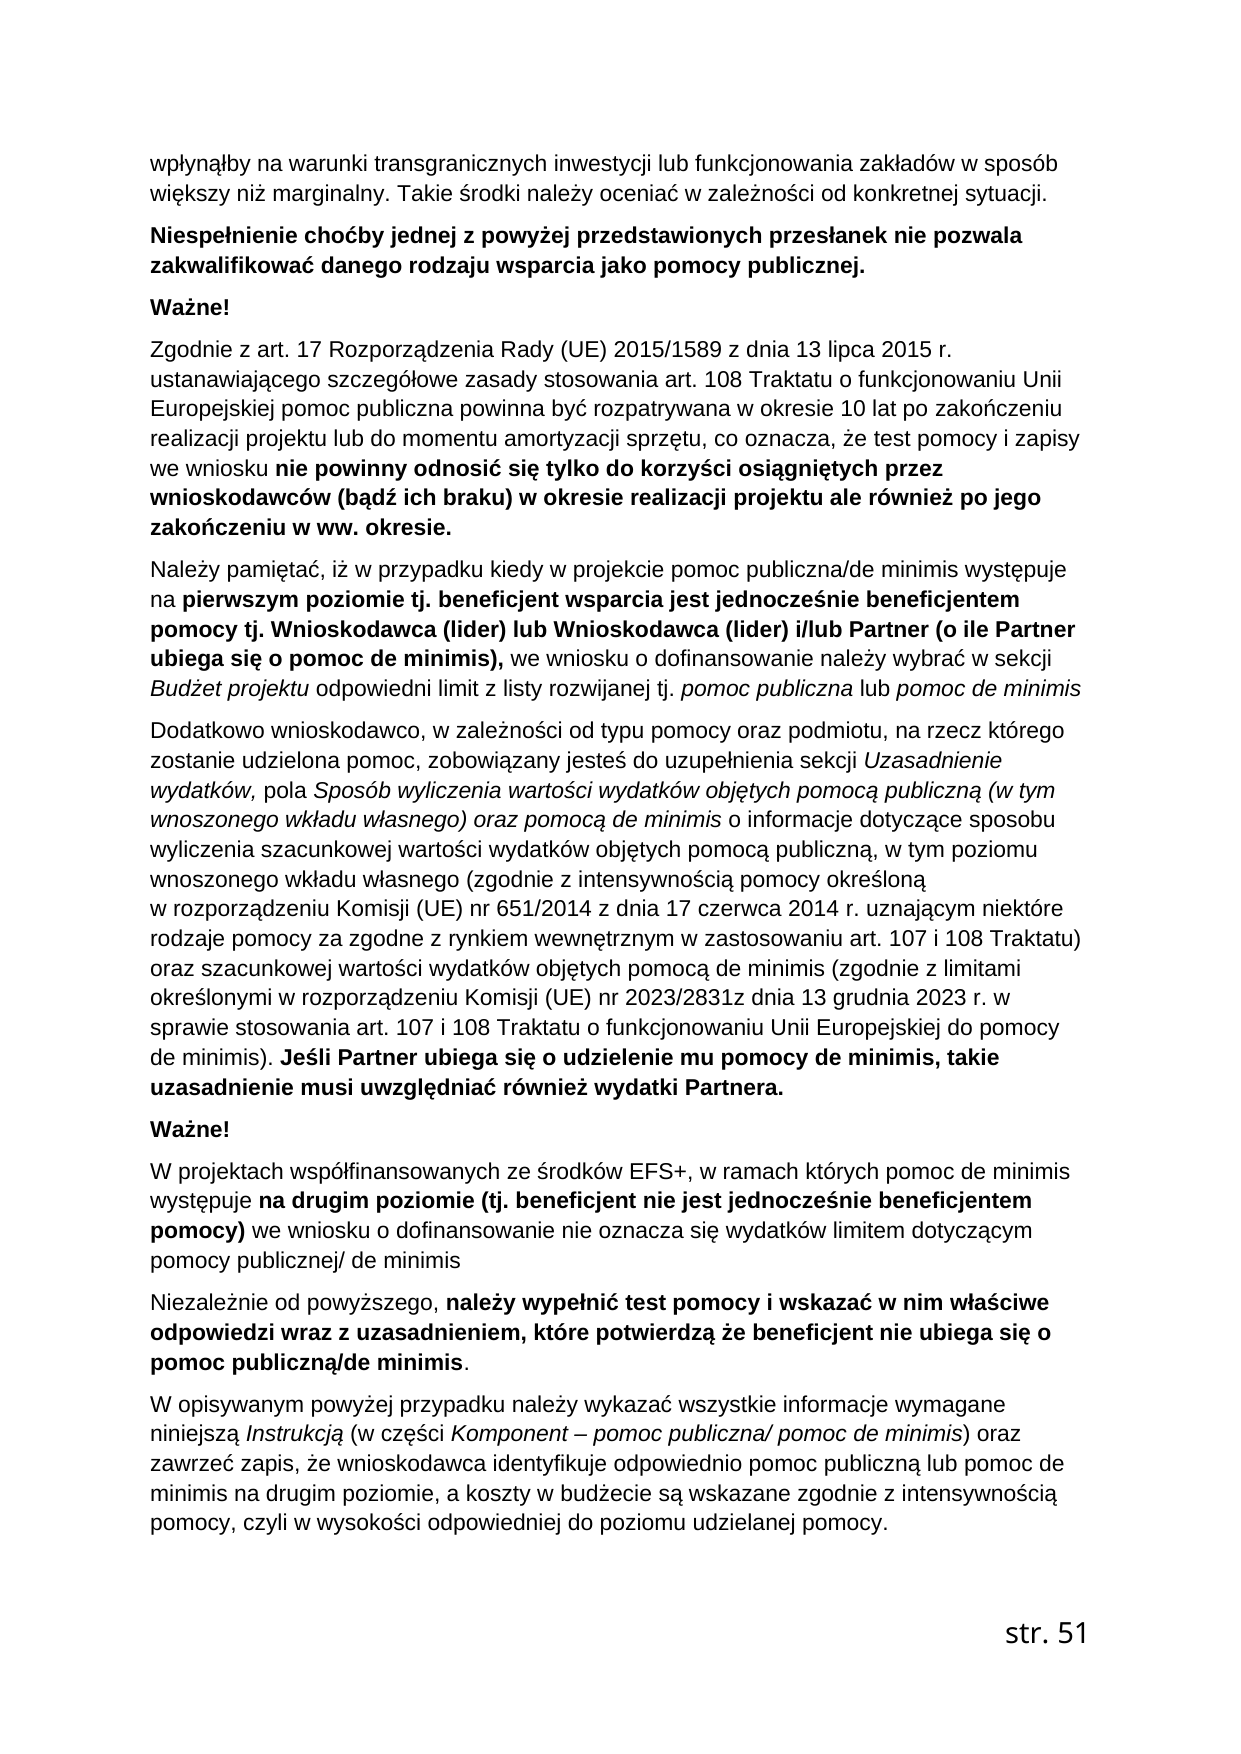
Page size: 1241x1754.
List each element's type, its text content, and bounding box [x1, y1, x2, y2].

text Dodatkowo wnioskodawco, w zależności od typu pomocy oraz podmiotu, na rzecz którego zostanie udzielona pomoc, zobowiązany jesteś do uzupełnienia sekcji Uzasadnienie wydatków, pola Sposób wyliczenia wartości wydatków objętych pomocą publiczną (w tym wnoszonego wkładu własnego) oraz pomocą de minimis o informacje dotyczące sposobu wyliczenia szacunkowej wartości wydatków objętych pomocą publiczną, w tym poziomu wnoszonego wkładu własnego (zgodnie z intensywnością pomocy określoną w rozporządzeniu Komisji (UE) nr 651/2014 z dnia 17 czerwca 2014 r. uznającym niektóre rodzaje pomocy za zgodne z rynkiem wewnętrznym w zastosowaniu art. 107 i 108 Traktatu) oraz szacunkowej wartości wydatków objętych pomocą de minimis (zgodnie z limitami określonymi w rozporządzeniu Komisji (UE) nr 2023/2831z dnia 13 grudnia 2023 r. w sprawie stosowania art. 107 i 108 Traktatu o funkcjonowaniu Unii Europejskiej do pomocy de minimis). Jeśli Partner ubiega się o udzielenie mu pomocy de minimis, takie uzasadnienie musi uwzględniać również wydatki Partnera. [150, 717, 1090, 1100]
text Należy pamiętać, iż w przypadku kiedy w projekcie pomoc publiczna/de minimis występuje na pierwszym poziomie tj. beneficjent wsparcia jest jednocześnie beneficjentem pomocy tj. Wnioskodawca (lider) lub Wnioskodawca (lider) i/lub Partner (o ile Partner ubiega się o pomoc de minimis), we wniosku o dofinansowanie należy wybrać w sekcji Budżet projektu odpowiedni limit z listy rozwijanej tj. pomoc publiczna lub pomoc de minimis [150, 556, 1090, 701]
text Niespełnienie choćby jednej z powyżej przedstawionych przesłanek nie pozwala zakwalifikować danego rodzaju wsparcia jako pomocy publicznej. [150, 222, 1090, 278]
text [150, 150, 1090, 206]
text Zgodnie z art. 17 Rozporządzenia Rady (UE) 2015/1589 z dnia 13 lipca 2015 r. ustanawiającego szczegółowe zasady stosowania art. 108 Traktatu o funkcjonowaniu Unii Europejskiej pomoc publiczna powinna być rozpatrywana w okresie 10 lat po zakończeniu realizacji projektu lub do momentu amortyzacji sprzętu, co oznacza, że test pomocy i zapisy we wniosku nie powinny odnosić się tylko do korzyści osiągniętych przez wnioskodawców (bądź ich braku) w okresie realizacji projektu ale również po jego zakończeniu w ww. okresie. [150, 336, 1090, 540]
text Ważne! [150, 1116, 1090, 1142]
text W projektach współfinansowanych ze środków EFS+, w ramach których pomoc de minimis występuje na drugim poziomie (tj. beneficjent nie jest jednocześnie beneficjentem pomocy) we wniosku o dofinansowanie nie oznacza się wydatków limitem dotyczącym pomocy publicznej/ de minimis [150, 1158, 1090, 1273]
text Niezależnie od powyższego, należy wypełnić test pomocy i wskazać w nim właściwe odpowiedzi wraz z uzasadnieniem, które potwierdzą że beneficjent nie ubiega się o pomoc publiczną/de minimis. [150, 1289, 1090, 1375]
text Ważne! [150, 294, 1090, 320]
text W opisywanym powyżej przypadku należy wykazać wszystkie informacje wymagane niniejszą Instrukcją (w części Komponent – pomoc publiczna/ pomoc de minimis) oraz zawrzeć zapis, że wnioskodawca identyfikuje odpowiednio pomoc publiczną lub pomoc de minimis na drugim poziomie, a koszty w budżecie są wskazane zgodnie z intensywnością pomocy, czyli w wysokości odpowiedniej do poziomu udzielanej pomocy. [150, 1391, 1090, 1536]
